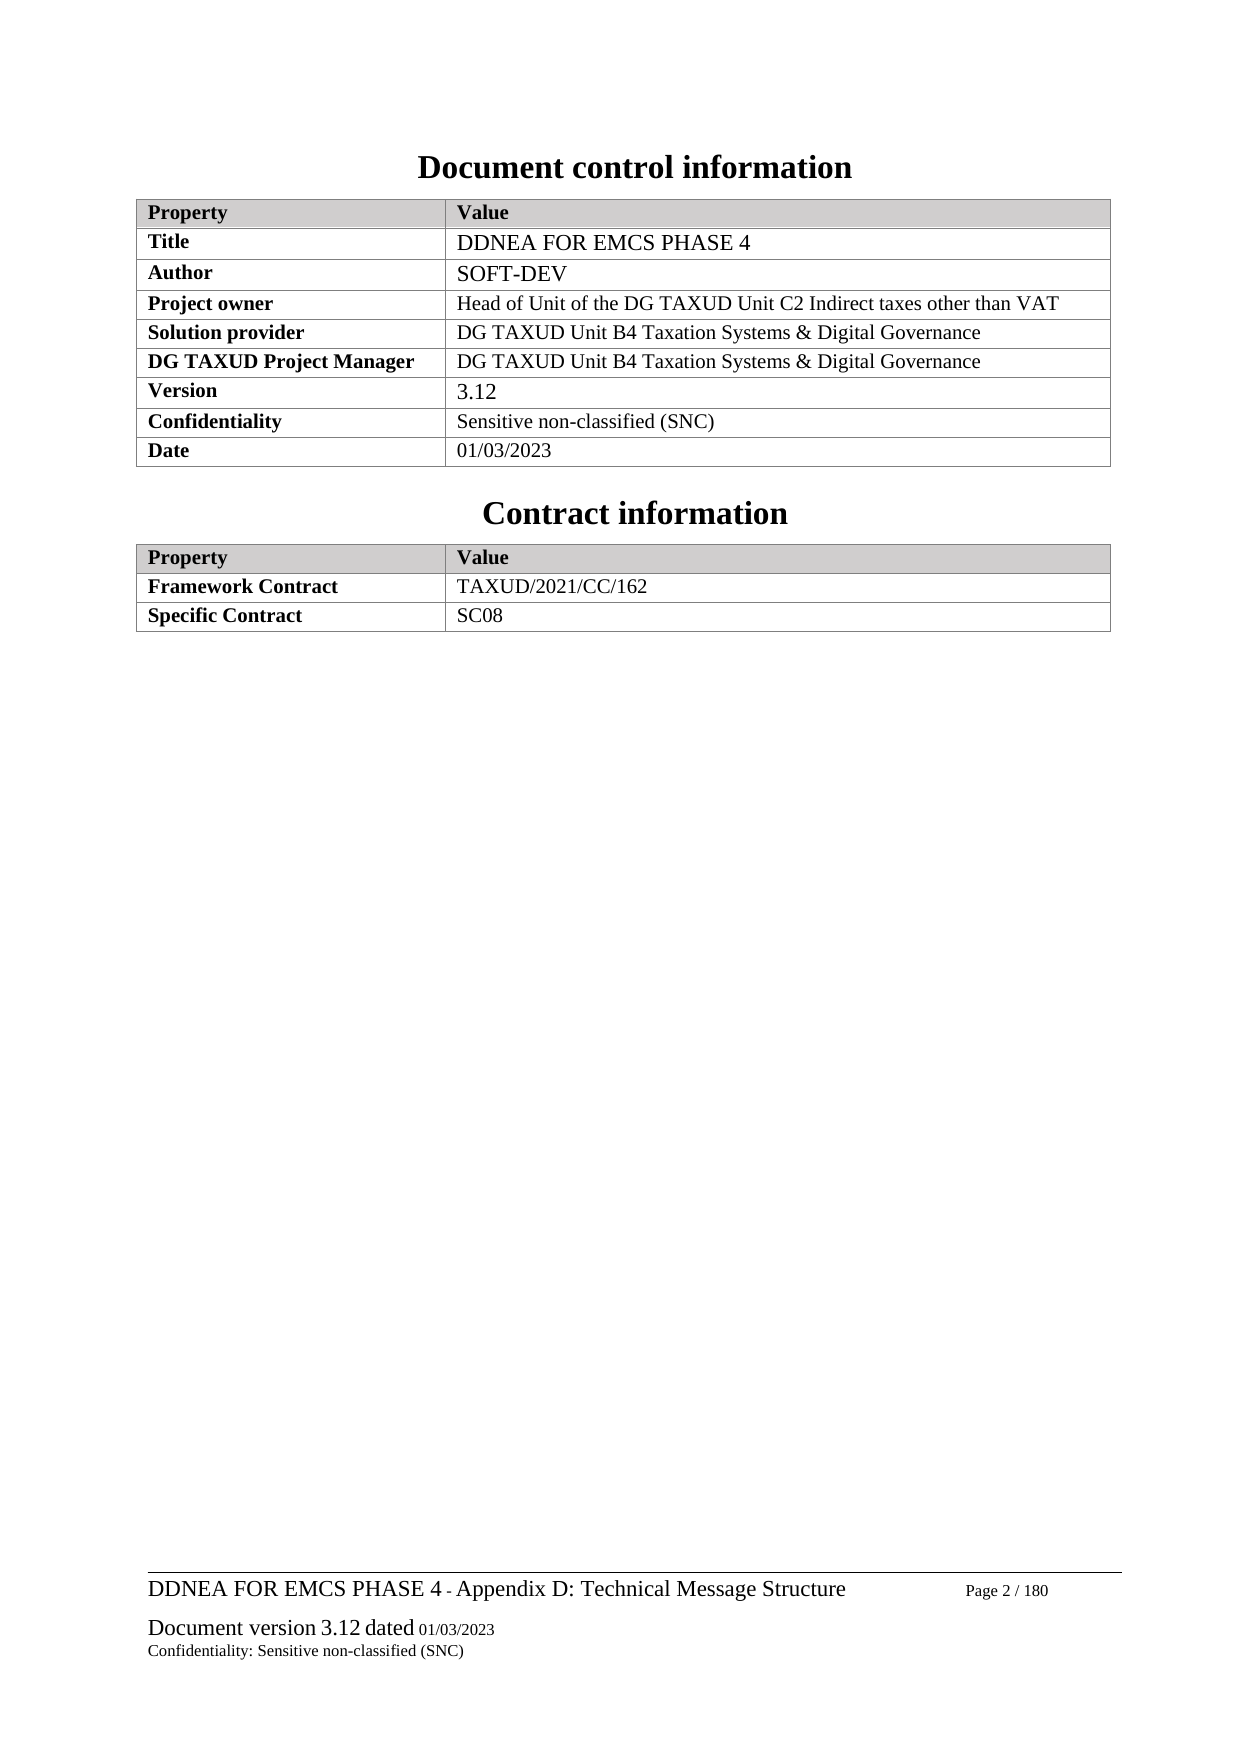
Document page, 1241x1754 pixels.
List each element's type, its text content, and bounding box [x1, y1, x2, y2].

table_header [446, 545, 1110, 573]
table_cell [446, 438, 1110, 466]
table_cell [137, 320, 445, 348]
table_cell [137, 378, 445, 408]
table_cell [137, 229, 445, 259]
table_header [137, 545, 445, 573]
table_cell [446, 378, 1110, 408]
subtitle Document control information [148, 148, 1122, 186]
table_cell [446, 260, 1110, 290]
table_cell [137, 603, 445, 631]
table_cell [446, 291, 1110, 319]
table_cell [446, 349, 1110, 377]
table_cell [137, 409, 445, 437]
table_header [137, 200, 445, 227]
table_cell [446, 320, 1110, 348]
subtitle Contract information [148, 493, 1122, 532]
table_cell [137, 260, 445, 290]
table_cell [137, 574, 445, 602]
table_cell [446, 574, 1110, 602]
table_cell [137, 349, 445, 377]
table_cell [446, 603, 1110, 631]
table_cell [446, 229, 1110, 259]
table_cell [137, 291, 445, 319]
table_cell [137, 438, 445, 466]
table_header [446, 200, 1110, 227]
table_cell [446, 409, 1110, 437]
